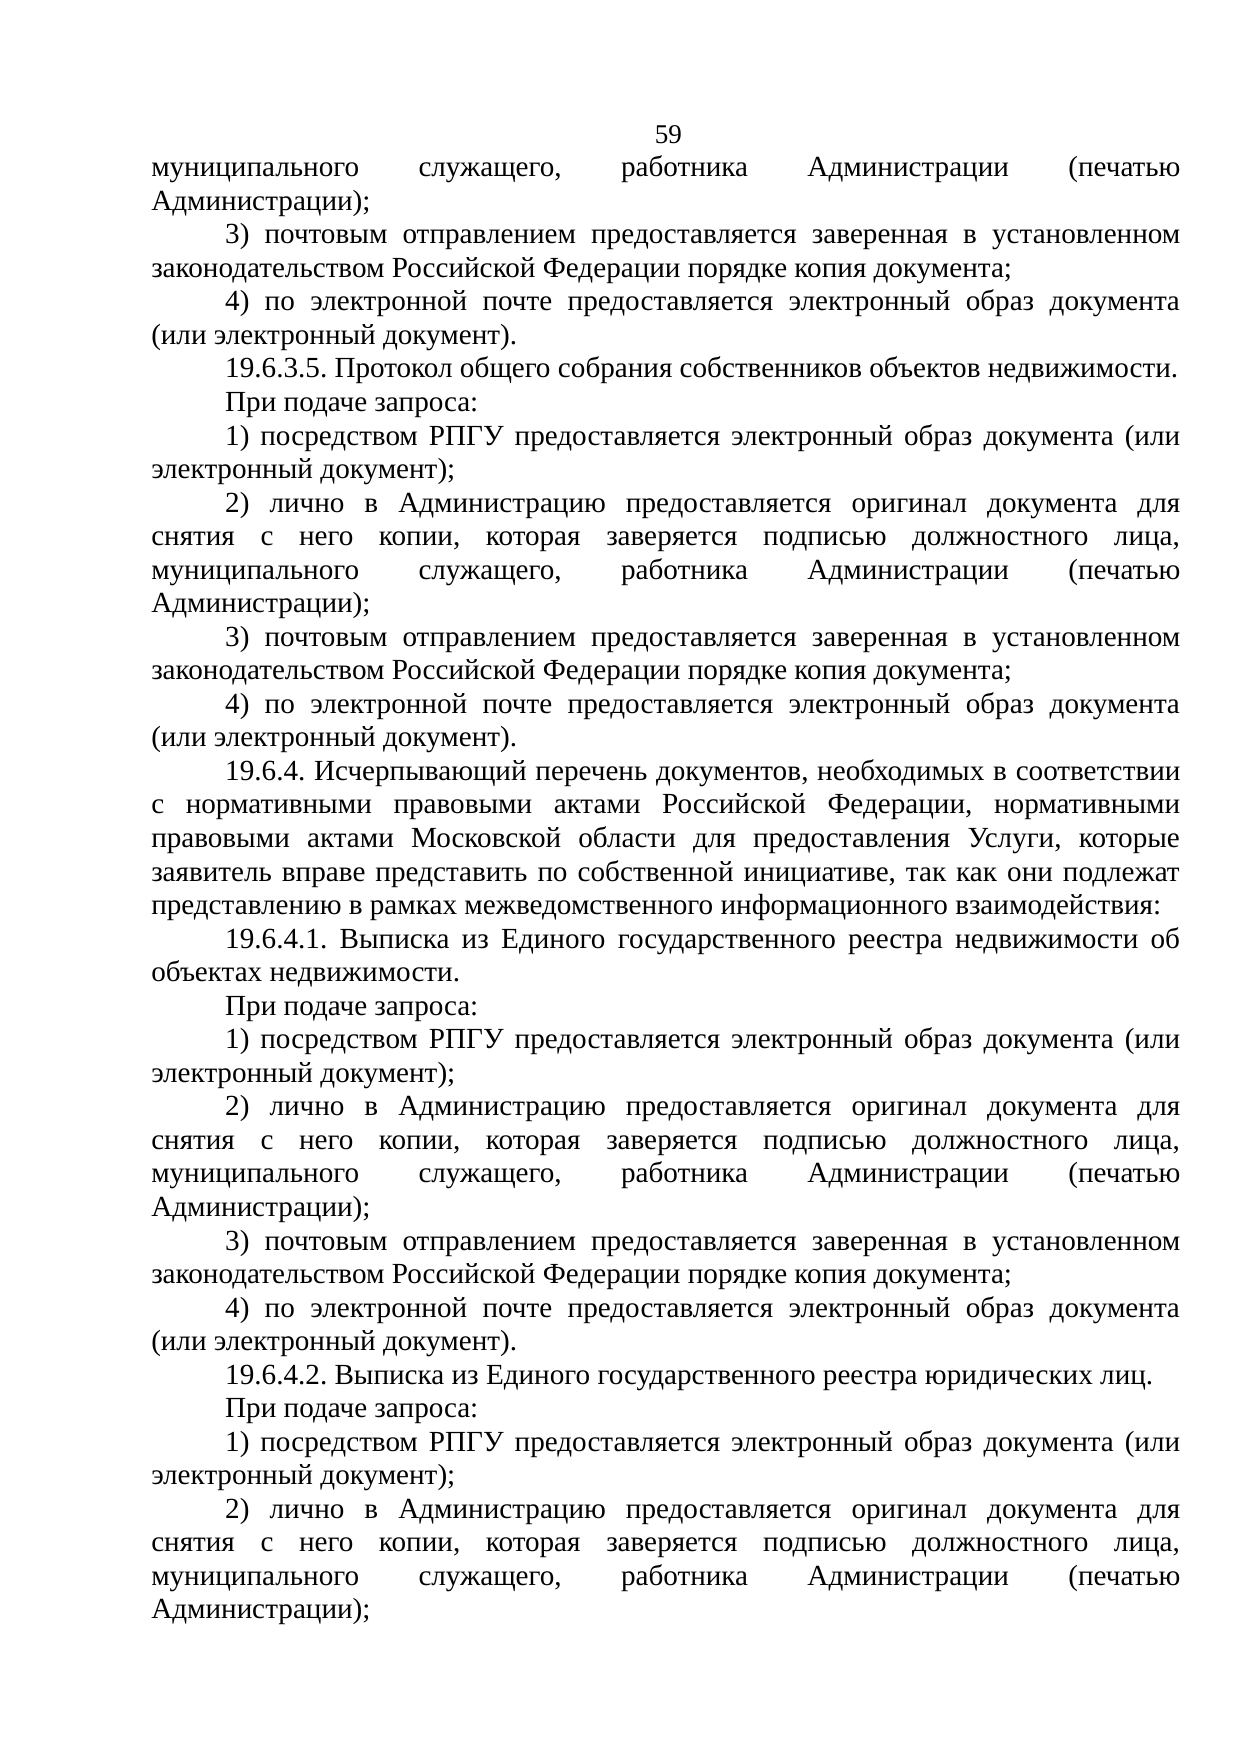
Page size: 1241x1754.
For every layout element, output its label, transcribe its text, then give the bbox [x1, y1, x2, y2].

text 19.6.4.2. Выписка из Единого государственного реестра юридических лиц. [151, 1357, 1181, 1390]
text 19.6.4. Исчерпывающий перечень документов, необходимых в соответствии с нормативными правовыми актами Российской Федерации, нормативными правовыми актами Московской области для предоставления Услуги, которые заявитель вправе представить по собственной инициативе, так как они подлежат представлению в рамках межведомственного информационного взаимодействия: [151, 753, 1181, 921]
text При подаче запроса: [151, 1390, 1181, 1424]
text При подаче запроса: [151, 384, 1181, 418]
text 19.6.3.5. Протокол общего собрания собственников объектов недвижимости. [151, 351, 1181, 384]
text 4) по электронной почте предоставляется электронный образ документа (или электронный документ). [151, 1290, 1181, 1357]
text 4) по электронной почте предоставляется электронный образ документа (или электронный документ). [151, 283, 1181, 351]
text 3) почтовым отправлением предоставляется заверенная в установленном законодательством Российской Федерации порядке копия документа; [151, 619, 1181, 686]
text При подаче запроса: [151, 988, 1181, 1021]
text 1) посредством РПГУ предоставляется электронный образ документа (или электронный документ); [151, 418, 1181, 485]
text 1) посредством РПГУ предоставляется электронный образ документа (или электронный документ); [151, 1021, 1181, 1088]
text 3) почтовым отправлением предоставляется заверенная в установленном законодательством Российской Федерации порядке копия документа; [151, 216, 1181, 283]
text 3) почтовым отправлением предоставляется заверенная в установленном законодательством Российской Федерации порядке копия документа; [151, 1223, 1181, 1290]
text 19.6.4.1. Выписка из Единого государственного реестра недвижимости об объектах недвижимости. [151, 921, 1181, 988]
text 1) посредством РПГУ предоставляется электронный образ документа (или электронный документ); [151, 1424, 1181, 1491]
text 4) по электронной почте предоставляется электронный образ документа (или электронный документ). [151, 686, 1181, 753]
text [151, 149, 1181, 216]
